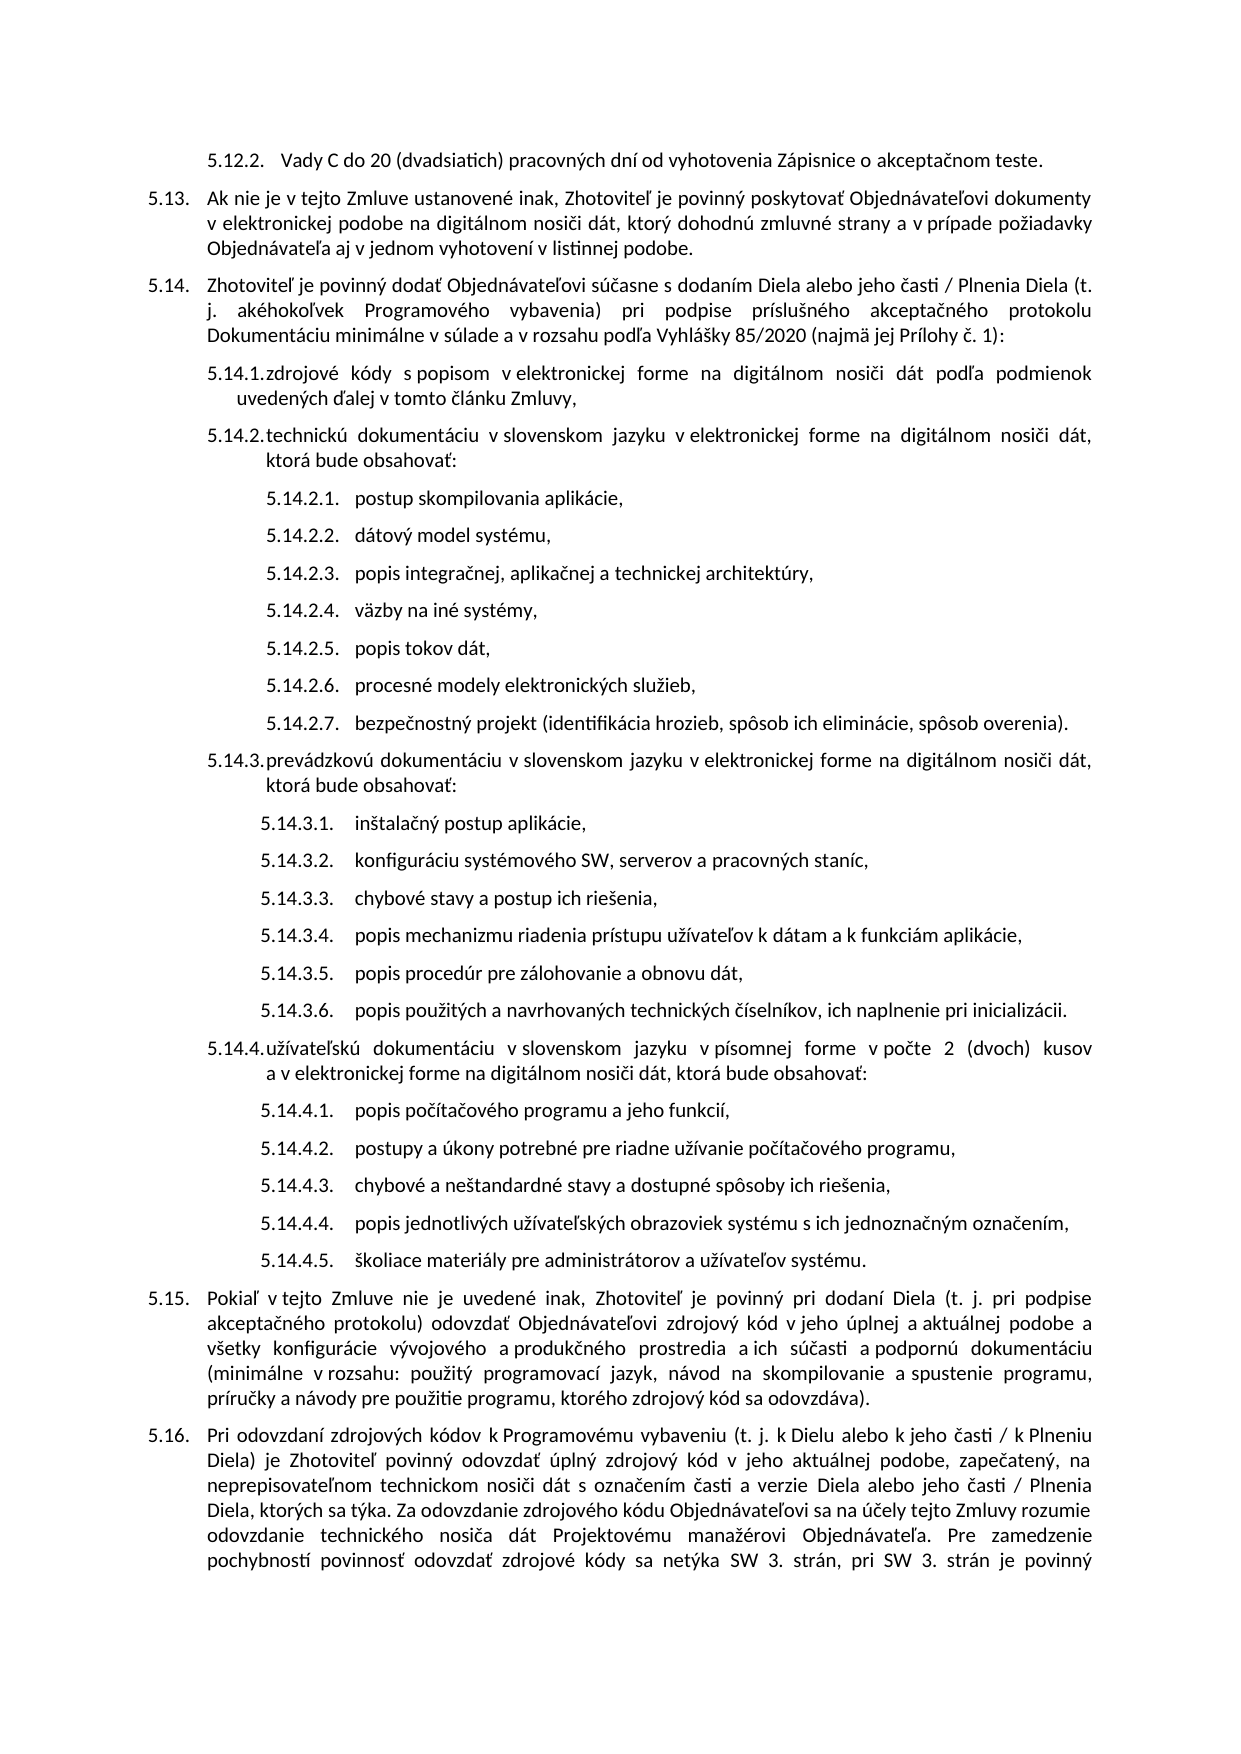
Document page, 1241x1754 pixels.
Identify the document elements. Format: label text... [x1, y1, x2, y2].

subtitle zdrojové kódy s popisom v elektronickej forme na digitálnom nosiči dát podľa podmienok uvedených ďalej v tomto článku Zmluvy, [207, 360, 1092, 410]
subtitle väzby na iné systémy, [266, 598, 1092, 623]
subtitle Ak nie je v tejto Zmluve ustanovené inak, Zhotoviteľ je povinný poskytovať Objednávateľovi dokumenty v elektronickej podobe na digitálnom nosiči dát, ktorý dohodnú zmluvné strany a v prípade požiadavky Objednávateľa aj v jednom vyhotovení v listinnej podobe. [148, 185, 1092, 260]
subtitle procesné modely elektronických služieb, [266, 673, 1092, 698]
subtitle dátový model systému, [266, 523, 1092, 548]
subtitle prevádzkovú dokumentáciu v slovenskom jazyku v elektronickej forme na digitálnom nosiči dát, ktorá bude obsahovať: [207, 748, 1092, 798]
subtitle inštalačný postup aplikácie, [260, 810, 1092, 835]
subtitle užívateľskú dokumentáciu v slovenskom jazyku v písomnej forme v počte 2 (dvoch) kusov a v elektronickej forme na digitálnom nosiči dát, ktorá bude obsahovať: [207, 1035, 1092, 1085]
subtitle chybové a neštandardné stavy a dostupné spôsoby ich riešenia, [260, 1173, 1092, 1198]
subtitle popis tokov dát, [266, 635, 1092, 660]
subtitle popis použitých a navrhovaných technických číselníkov, ich naplnenie pri inicializácii. [260, 998, 1092, 1023]
subtitle popis integračnej, aplikačnej a technickej architektúry, [266, 560, 1092, 585]
subtitle Vady C do 20 (dvadsiatich) pracovných dní od vyhotovenia Zápisnice o akceptačnom teste. [207, 148, 1092, 173]
subtitle postupy a úkony potrebné pre riadne užívanie počítačového programu, [260, 1135, 1092, 1160]
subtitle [148, 1423, 1092, 1573]
subtitle popis procedúr pre zálohovanie a obnovu dát, [260, 960, 1092, 985]
subtitle popis mechanizmu riadenia prístupu užívateľov k dátam a k funkciám aplikácie, [260, 923, 1092, 948]
subtitle Pokiaľ v tejto Zmluve nie je uvedené inak, Zhotoviteľ je povinný pri dodaní Diela (t. j. pri podpise akceptačného protokolu) odovzdať Objednávateľovi zdrojový kód v jeho úplnej a aktuálnej podobe a všetky konfigurácie vývojového a produkčného prostredia a ich súčasti a podpornú dokumentáciu (minimálne v rozsahu: použitý programovací jazyk, návod na skompilovanie a spustenie programu, príručky a návody pre použitie programu, ktorého zdrojový kód sa odovzdáva). [148, 1285, 1092, 1410]
subtitle postup skompilovania aplikácie, [266, 485, 1092, 510]
subtitle školiace materiály pre administrátorov a užívateľov systému. [260, 1248, 1092, 1273]
subtitle chybové stavy a postup ich riešenia, [260, 885, 1092, 910]
subtitle popis počítačového programu a jeho funkcií, [260, 1098, 1092, 1123]
subtitle bezpečnostný projekt (identifikácia hrozieb, spôsob ich eliminácie, spôsob overenia). [266, 710, 1092, 735]
subtitle popis jednotlivých užívateľských obrazoviek systému s ich jednoznačným označením, [260, 1210, 1092, 1235]
subtitle technickú dokumentáciu v slovenskom jazyku v elektronickej forme na digitálnom nosiči dát, ktorá bude obsahovať: [207, 423, 1092, 473]
subtitle Zhotoviteľ je povinný dodať Objednávateľovi súčasne s dodaním Diela alebo jeho časti / Plnenia Diela (t. j. akéhokoľvek Programového vybavenia) pri podpise príslušného akceptačného protokolu Dokumentáciu minimálne v súlade a v rozsahu podľa Vyhlášky 85/2020 (najmä jej Prílohy č. 1): [148, 273, 1092, 348]
subtitle konfiguráciu systémového SW, serverov a pracovných staníc, [260, 848, 1092, 873]
